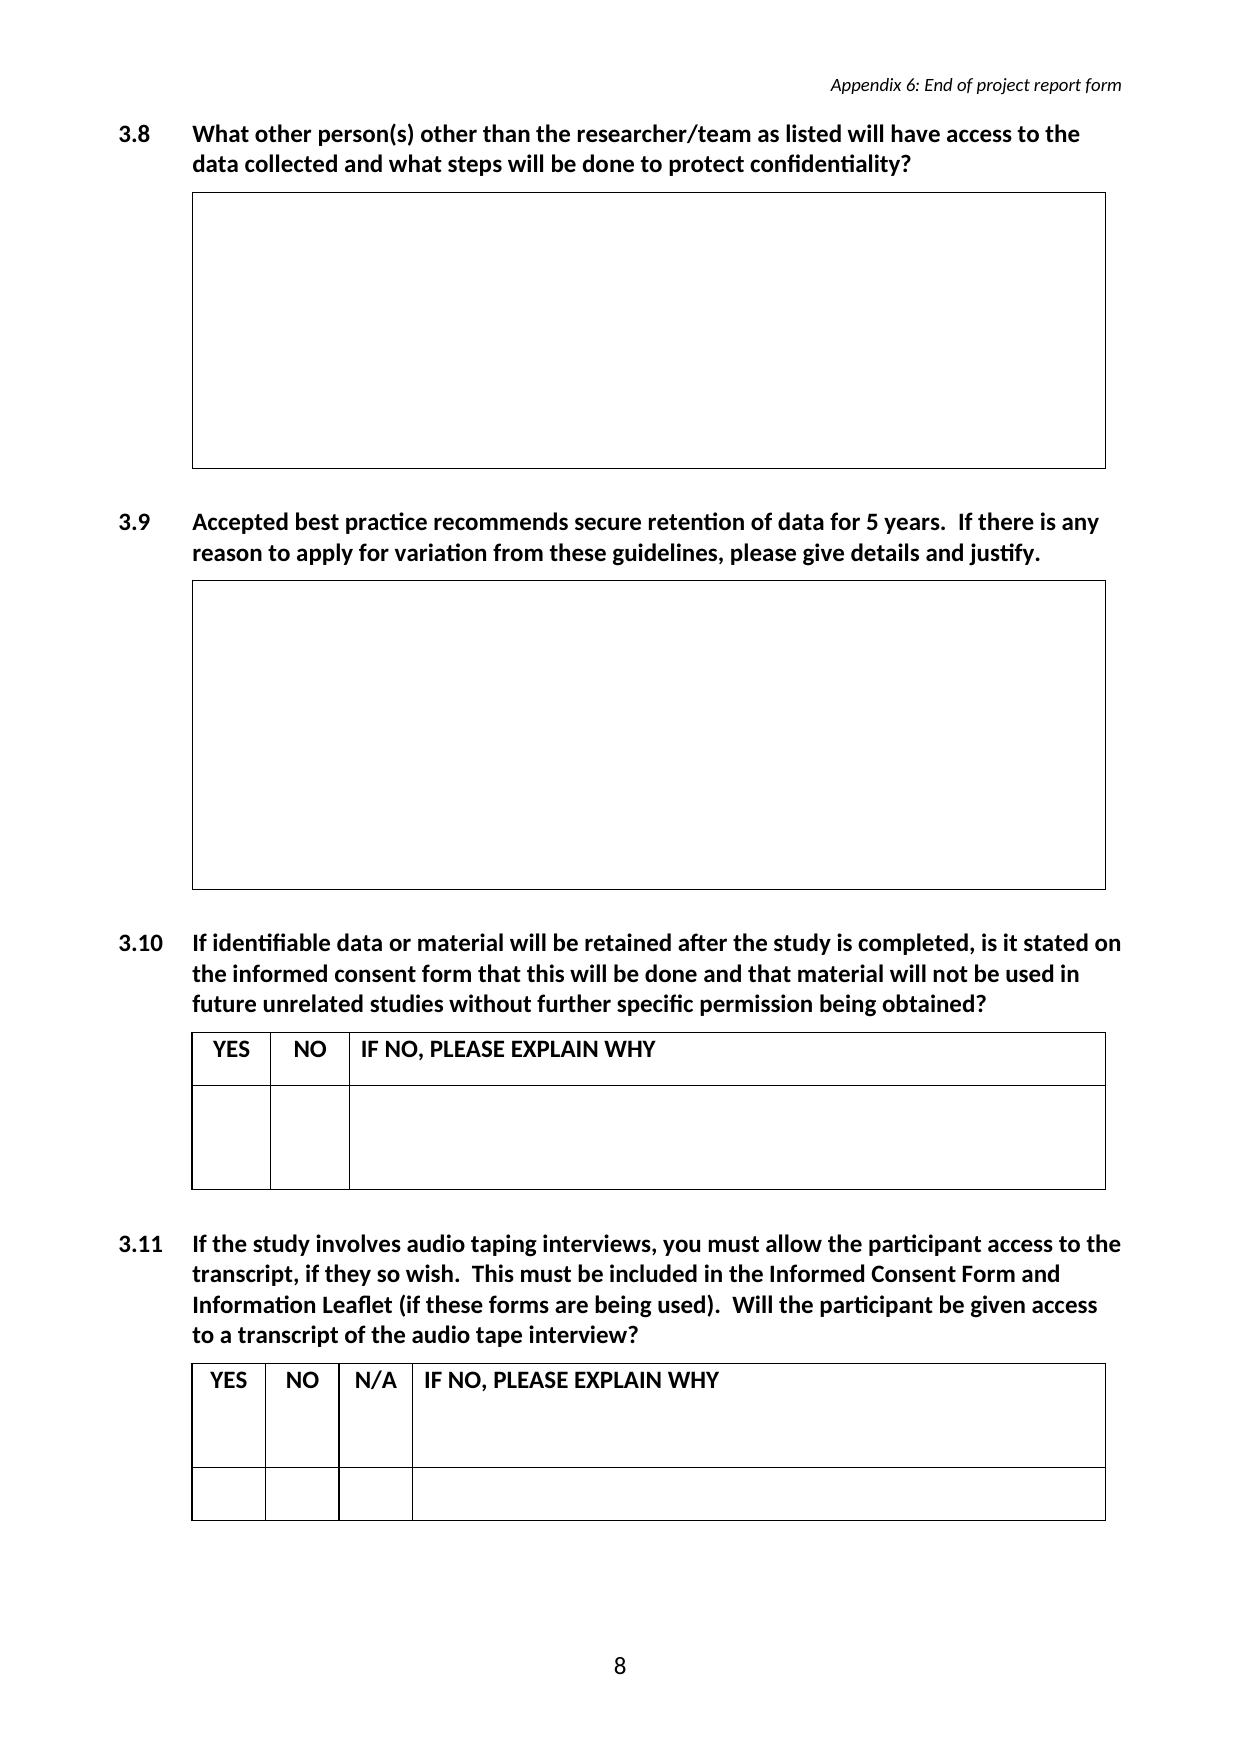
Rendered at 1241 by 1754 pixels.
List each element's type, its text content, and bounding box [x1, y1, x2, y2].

text 3.9 Accepted best practice recommends secure retention of data for 5 years. If there is any reason to apply for variation from these guidelines, please give details and justify. [118, 506, 1122, 567]
table_cell [266, 1468, 338, 1519]
table_cell [271, 1086, 349, 1189]
table_cell [340, 1468, 412, 1519]
table_header [193, 581, 1105, 889]
table_cell [193, 1468, 265, 1519]
table_cell [413, 1468, 1105, 1519]
table_header N/A [340, 1364, 412, 1467]
table_header If No, please explain Why [350, 1033, 1105, 1084]
text 3.8 What other person(s) other than the researcher/team as listed will have access to the data collected and what steps will be done to protect confidentiality? [118, 118, 1122, 179]
table_header NO [266, 1364, 338, 1467]
table_header [193, 193, 1105, 468]
table_cell [350, 1086, 1105, 1189]
table_header If No, please explain Why [413, 1364, 1105, 1467]
table_header YES [193, 1364, 265, 1467]
text 3.11 If the study involves audio taping interviews, you must allow the participant access to the transcript, if they so wish. This must be included in the Informed Consent Form and Information Leaflet (if these forms are being used). Will the participant be given access to a transcript of the audio tape interview? [118, 1228, 1122, 1350]
text 3.10 If identifiable data or material will be retained after the study is completed, is it stated on the informed consent form that this will be done and that material will not be used in future unrelated studies without further specific permission being obtained? [118, 927, 1122, 1019]
table_header NO [271, 1033, 349, 1084]
table_header YES [193, 1033, 270, 1084]
table_cell [193, 1086, 270, 1189]
